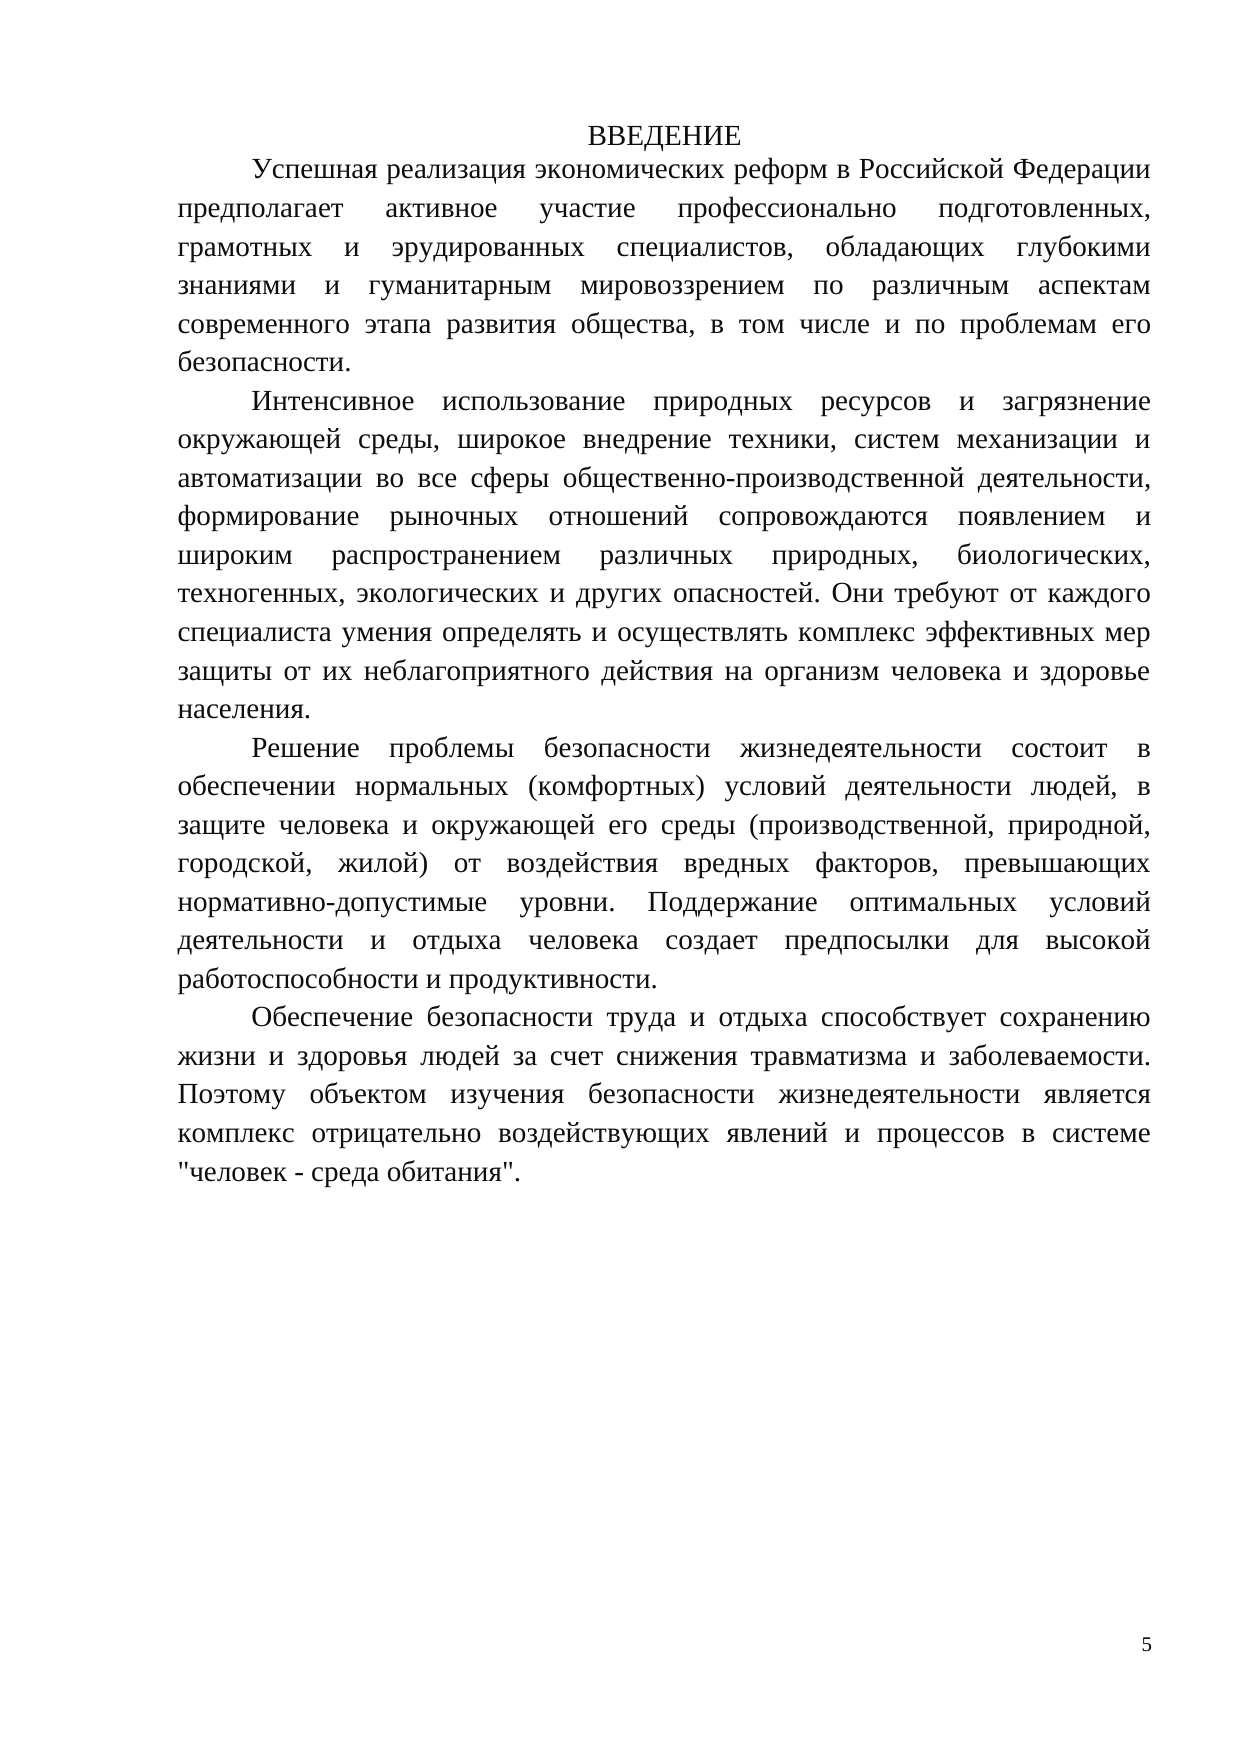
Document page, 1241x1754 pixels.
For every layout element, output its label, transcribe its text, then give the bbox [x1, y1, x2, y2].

text Обеспечение безопасности труда и отдыха способствует сохранению жизни и здоровья людей за счет снижения травматизма и заболеваемости. Поэтому объектом изучения безопасности жизнедеятельности является комплекс отрицательно воздействующих явлений и процессов в системе "человек - среда обитания". [177, 999, 1152, 1187]
text Успешная реализация экономических реформ в Российской Федерации предполагает активное участие профессионально подготовленных, грамотных и эрудированных специалистов, обладающих глубокими знаниями и гуманитарным мировоззрением по различным аспектам современного этапа развития общества, в том числе и по проблемам его безопасности. [177, 152, 1152, 378]
text Решение проблемы безопасности жизнедеятельности состоит в обеспечении нормальных (комфортных) условий деятельности людей, в защите человека и окружающей его среды (производственной, природной, городской, жилой) от воздействия вредных факторов, превышающих нормативно-допустимые уровни. Поддержание оптимальных условий деятельности и отдыха человека создает предпосылки для высокой работоспособности и продуктивности. [177, 730, 1152, 994]
subtitle ВВЕДЕНИЕ [177, 118, 1152, 152]
text Интенсивное использование природных ресурсов и загрязнение окружающей среды, широкое внедрение техники, систем механизации и автоматизации во все сферы общественно-производственной деятельности, формирование рыночных отношений сопровождаются появлением и широким распространением различных природных, биологических, техногенных, экологических и других опасностей. Они требуют от каждого специалиста умения определять и осуществлять комплекс эффективных мер защиты от их неблагоприятного действия на организм человека и здоровье населения. [177, 383, 1152, 725]
